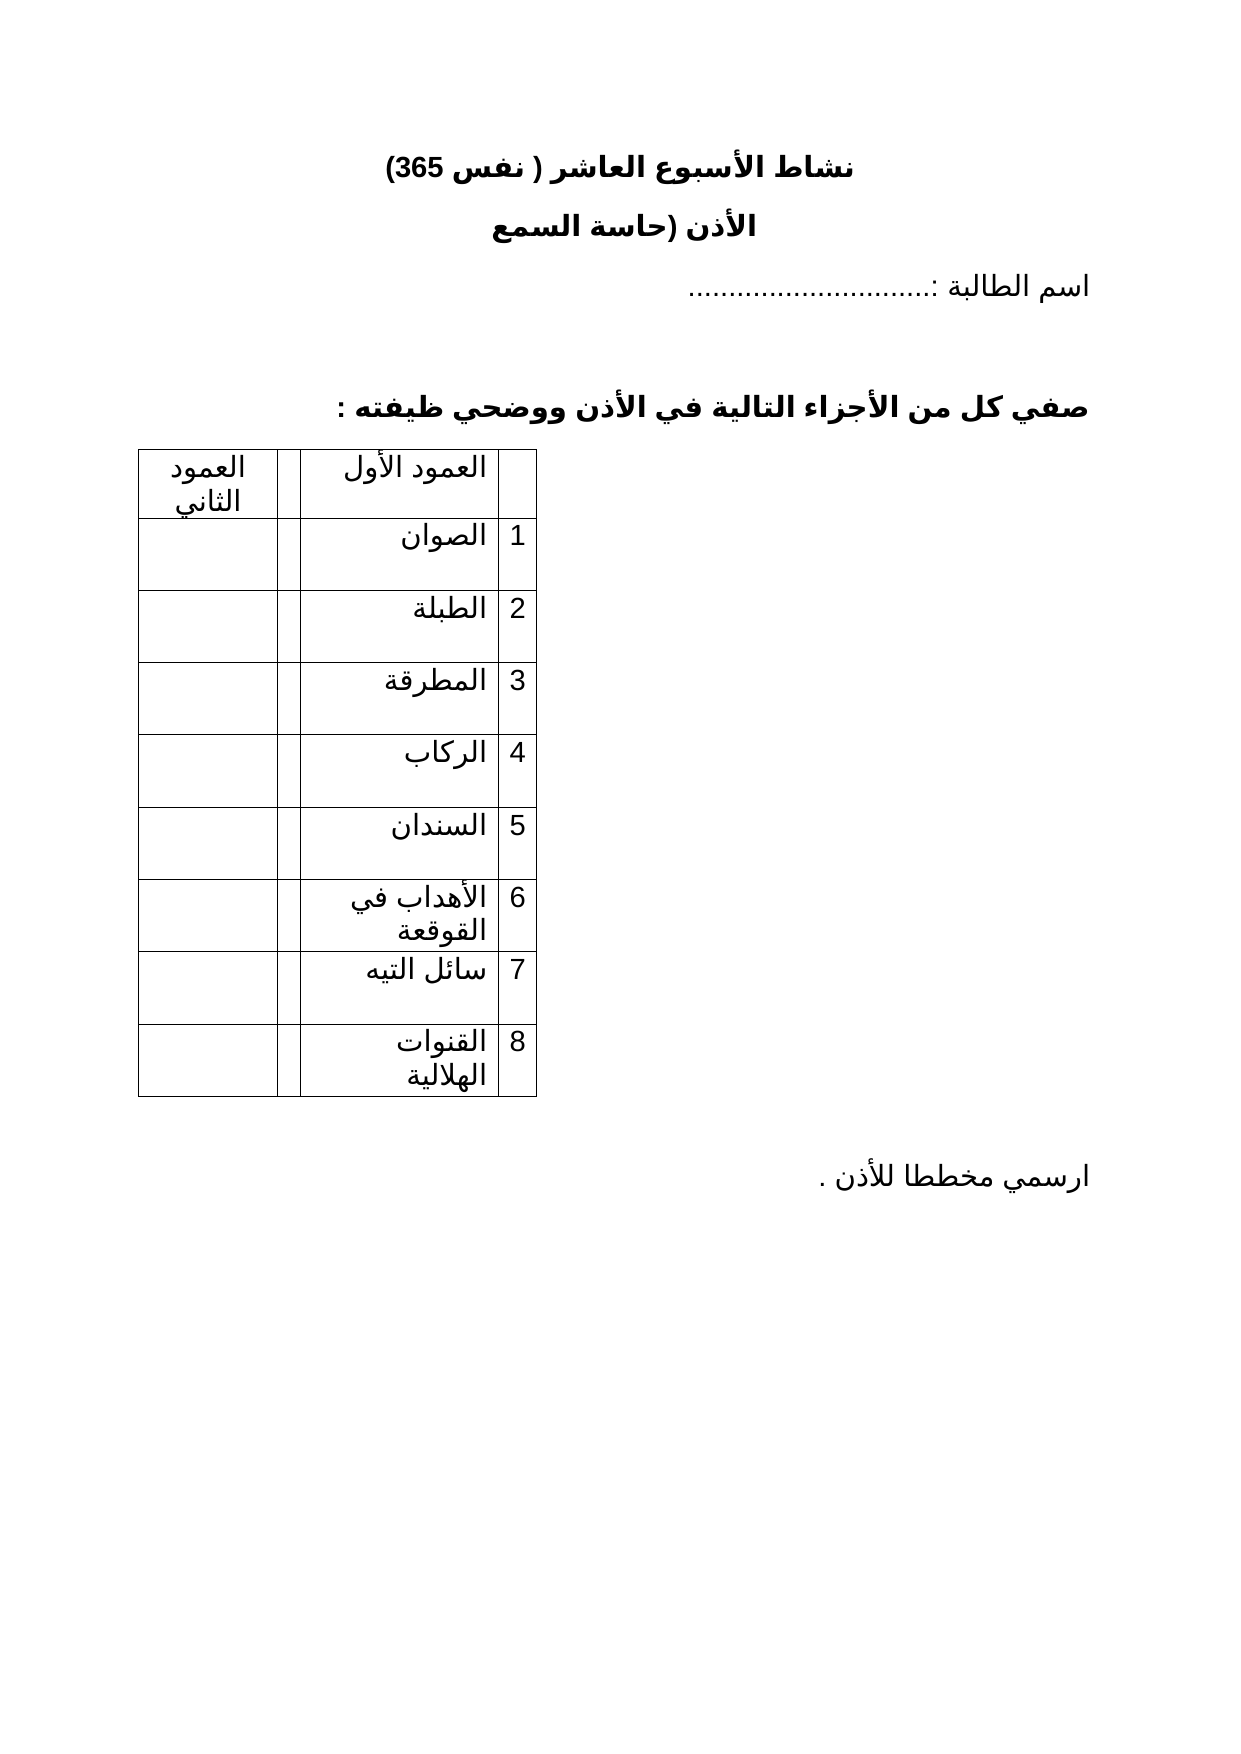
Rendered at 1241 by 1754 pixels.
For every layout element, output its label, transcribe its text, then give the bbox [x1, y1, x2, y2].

table_cell 3 [499, 663, 536, 734]
table_cell 1 [499, 519, 536, 590]
table_cell الطبلة [301, 591, 498, 662]
table_cell الصوان [301, 519, 498, 590]
text ارسمي مخططا للأذن . [150, 1158, 1090, 1192]
table_cell [139, 735, 277, 807]
table_cell [139, 591, 277, 662]
table_cell [278, 519, 300, 590]
table_cell [278, 880, 300, 951]
table_cell سائل التيه [301, 952, 498, 1023]
table_cell الأهداب في القوقعة [301, 880, 498, 951]
table_cell السندان [301, 808, 498, 879]
table_header العمود الأول [301, 450, 498, 517]
table_cell القنوات الهلالية [301, 1025, 498, 1096]
table_cell [139, 663, 277, 734]
table_cell 7 [499, 952, 536, 1023]
table_cell [139, 1025, 277, 1096]
table_header العمود الثاني [139, 450, 277, 517]
text نشاط الأسبوع العاشر ( نفس 365) [150, 150, 1090, 183]
table_cell [139, 880, 277, 951]
table_header [499, 450, 536, 517]
table_cell الركاب [301, 735, 498, 807]
text اسم الطالبة :.............................. [150, 269, 1090, 302]
table_cell 2 [499, 591, 536, 662]
table_cell [139, 952, 277, 1023]
table_cell المطرقة [301, 663, 498, 734]
table_cell [139, 808, 277, 879]
table_header [278, 450, 300, 517]
table_cell 6 [499, 880, 536, 951]
table_cell [278, 952, 300, 1023]
table_cell [139, 519, 277, 590]
table_cell [278, 808, 300, 879]
table_cell 4 [499, 735, 536, 807]
table_cell [278, 735, 300, 807]
table_cell [278, 1025, 300, 1096]
text صفي كل من الأجزاء التالية في الأذن ووضحي ظيفته : [150, 390, 1090, 423]
text الأذن (حاسة السمع [150, 209, 1090, 243]
table_cell 8 [499, 1025, 536, 1096]
table_cell 5 [499, 808, 536, 879]
table_cell [278, 591, 300, 662]
table_cell [278, 663, 300, 734]
